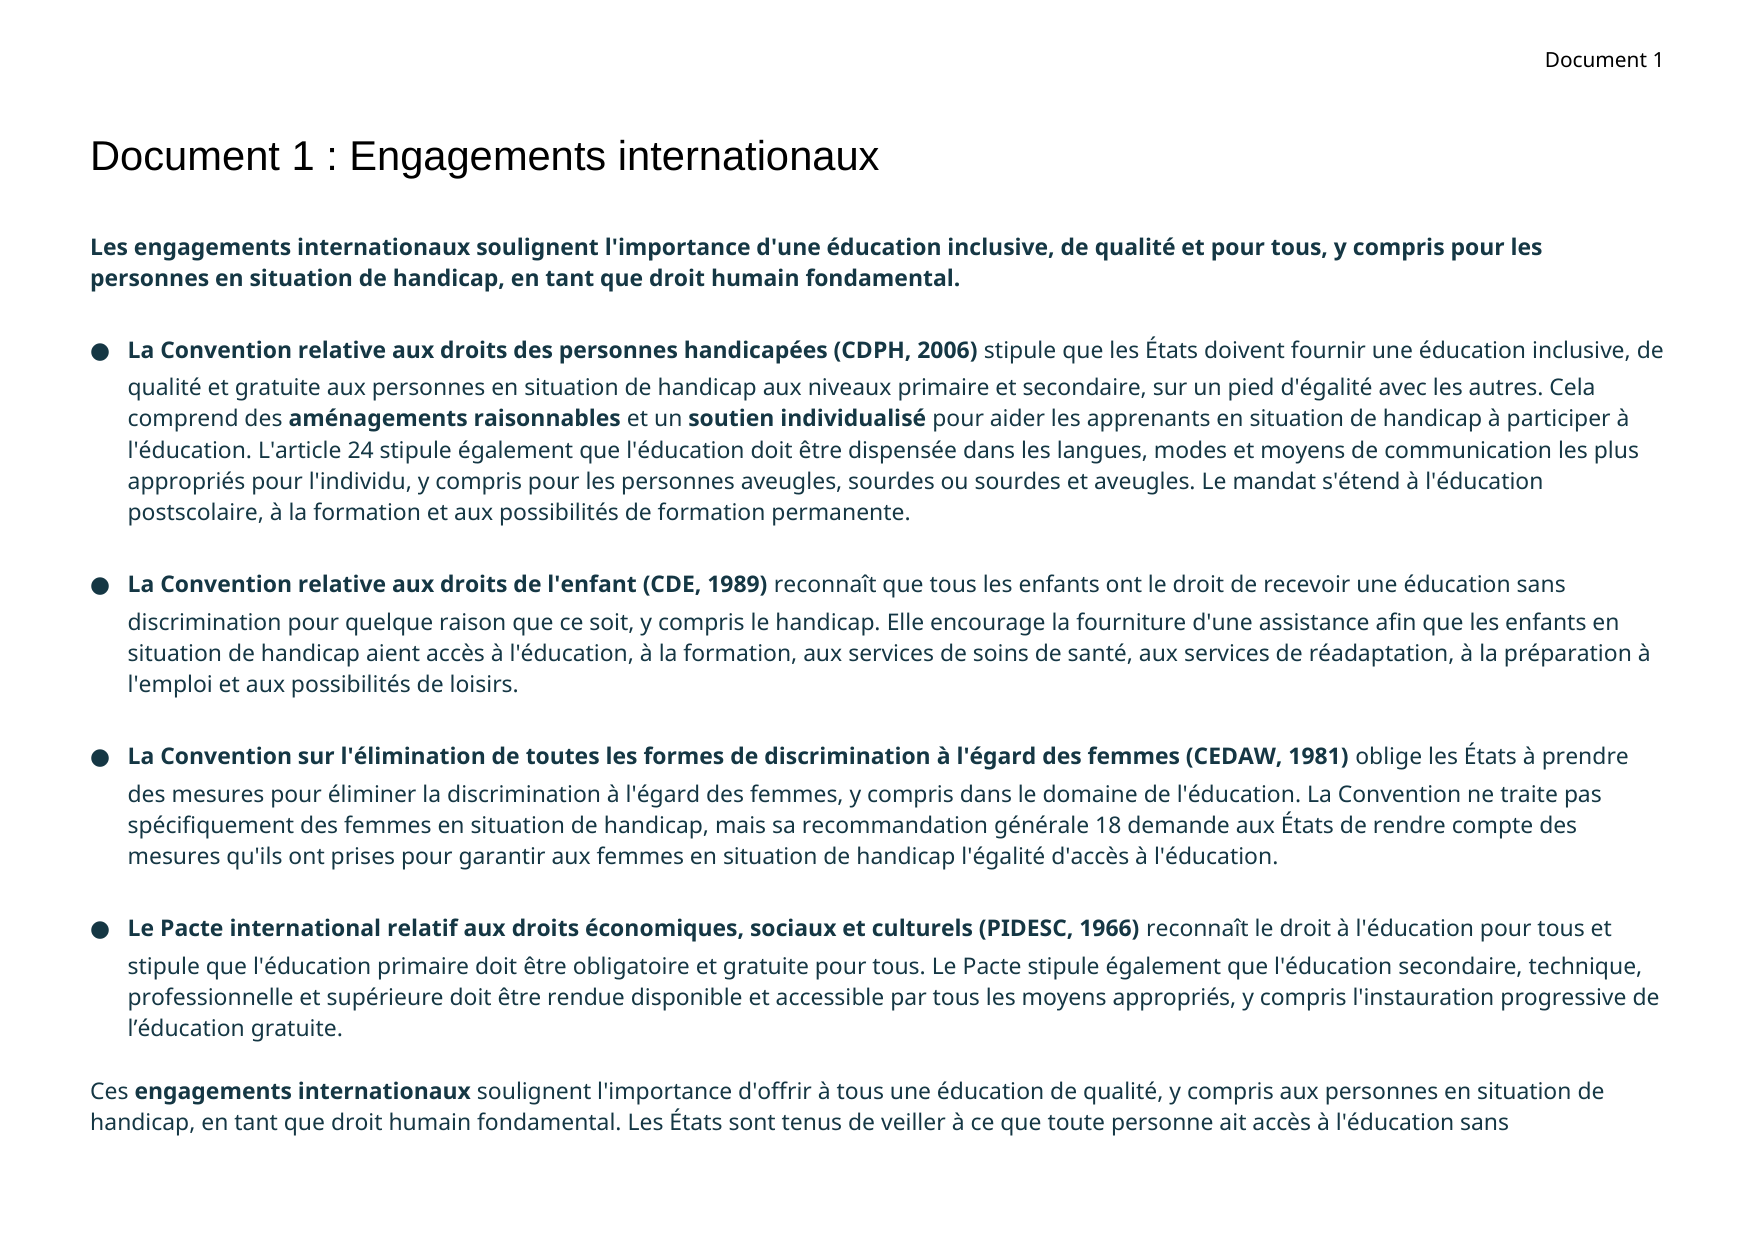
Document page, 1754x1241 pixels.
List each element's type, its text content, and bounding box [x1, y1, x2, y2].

list La Convention relative aux droits de l'enfant (CDE, 1989) reconnaît que tous les enfants ont le droit de recevoir une éducation sans discrimination pour quelque raison que ce soit, y compris le handicap. Elle encourage la fourniture d'une assistance afin que les enfants en situation de handicap aient accès à l'éducation, à la formation, aux services de soins de santé, aux services de réadaptation, à la préparation à l'emploi et aux possibilités de loisirs. [90, 559, 1664, 699]
list La Convention relative aux droits des personnes handicapées (CDPH, 2006) stipule que les États doivent fournir une éducation inclusive, de qualité et gratuite aux personnes en situation de handicap aux niveaux primaire et secondaire, sur un pied d'égalité avec les autres. Cela comprend des aménagements raisonnables et un soutien individualisé pour aider les apprenants en situation de handicap à participer à l'éducation. L'article 24 stipule également que l'éducation doit être dispensée dans les langues, modes et moyens de communication les plus appropriés pour l'individu, y compris pour les personnes aveugles, sourdes ou sourdes et aveugles. Le mandat s'étend à l'éducation postscolaire, à la formation et aux possibilités de formation permanente. [90, 324, 1664, 527]
subtitle Document 1 : Engagements internationaux [90, 132, 1664, 179]
list Le Pacte international relatif aux droits économiques, sociaux et culturels (PIDESC, 1966) reconnaît le droit à l'éducation pour tous et stipule que l'éducation primaire doit être obligatoire et gratuite pour tous. Le Pacte stipule également que l'éducation secondaire, technique, professionnelle et supérieure doit être rendue disponible et accessible par tous les moyens appropriés, y compris l'instauration progressive de l’éducation gratuite. [90, 903, 1664, 1043]
list La Convention sur l'élimination de toutes les formes de discrimination à l'égard des femmes (CEDAW, 1981) oblige les États à prendre des mesures pour éliminer la discrimination à l'égard des femmes, y compris dans le domaine de l'éducation. La Convention ne traite pas spécifiquement des femmes en situation de handicap, mais sa recommandation générale 18 demande aux États de rendre compte des mesures qu'ils ont prises pour garantir aux femmes en situation de handicap l'égalité d'accès à l'éducation. [90, 731, 1664, 871]
text Les engagements internationaux soulignent l'importance d'une éducation inclusive, de qualité et pour tous, y compris pour les personnes en situation de handicap, en tant que droit humain fondamental. [90, 230, 1664, 293]
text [90, 1074, 1664, 1137]
